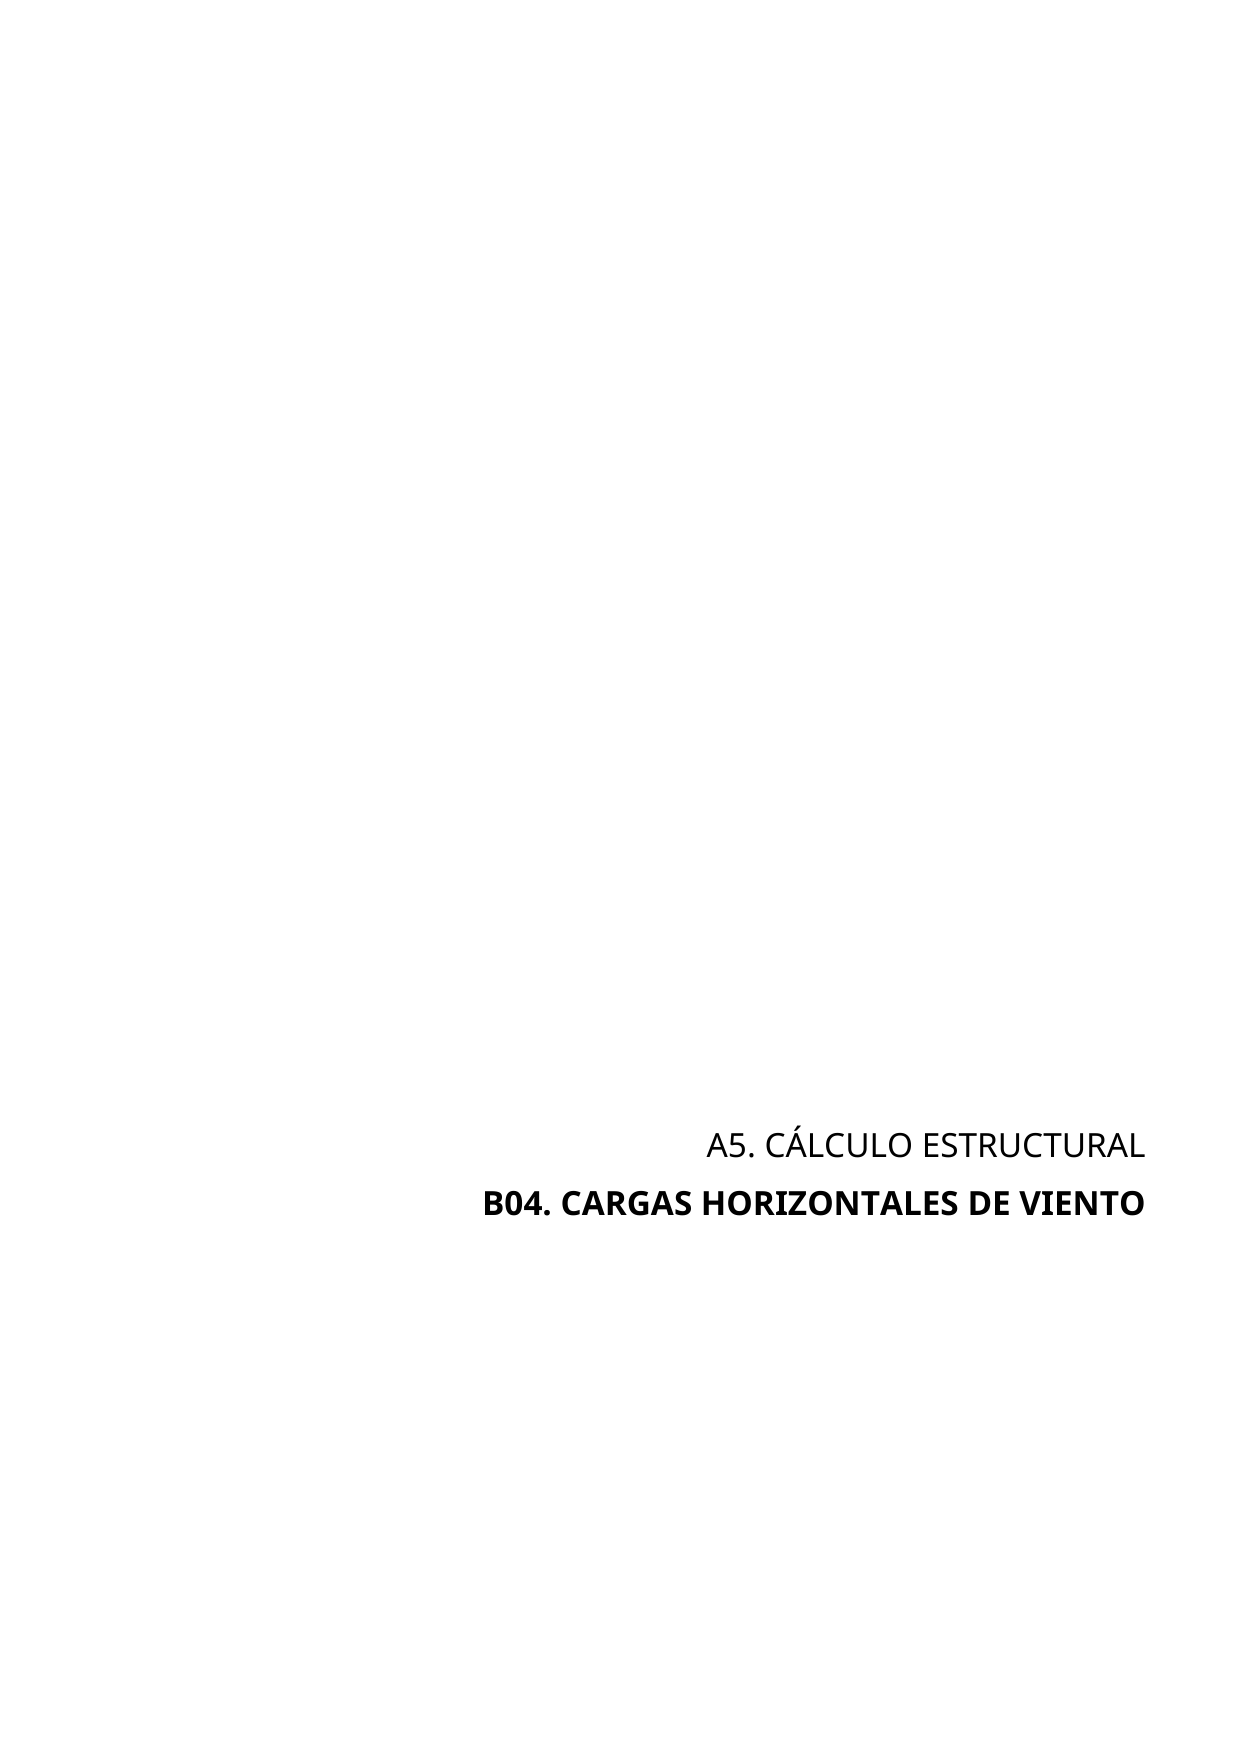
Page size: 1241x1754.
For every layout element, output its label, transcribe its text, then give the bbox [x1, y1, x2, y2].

text B04. CARGAS HORIZONTALES DE VIENTO [124, 1179, 1146, 1225]
text A5. CÁLCULO ESTRUCTURAL [124, 1122, 1146, 1167]
